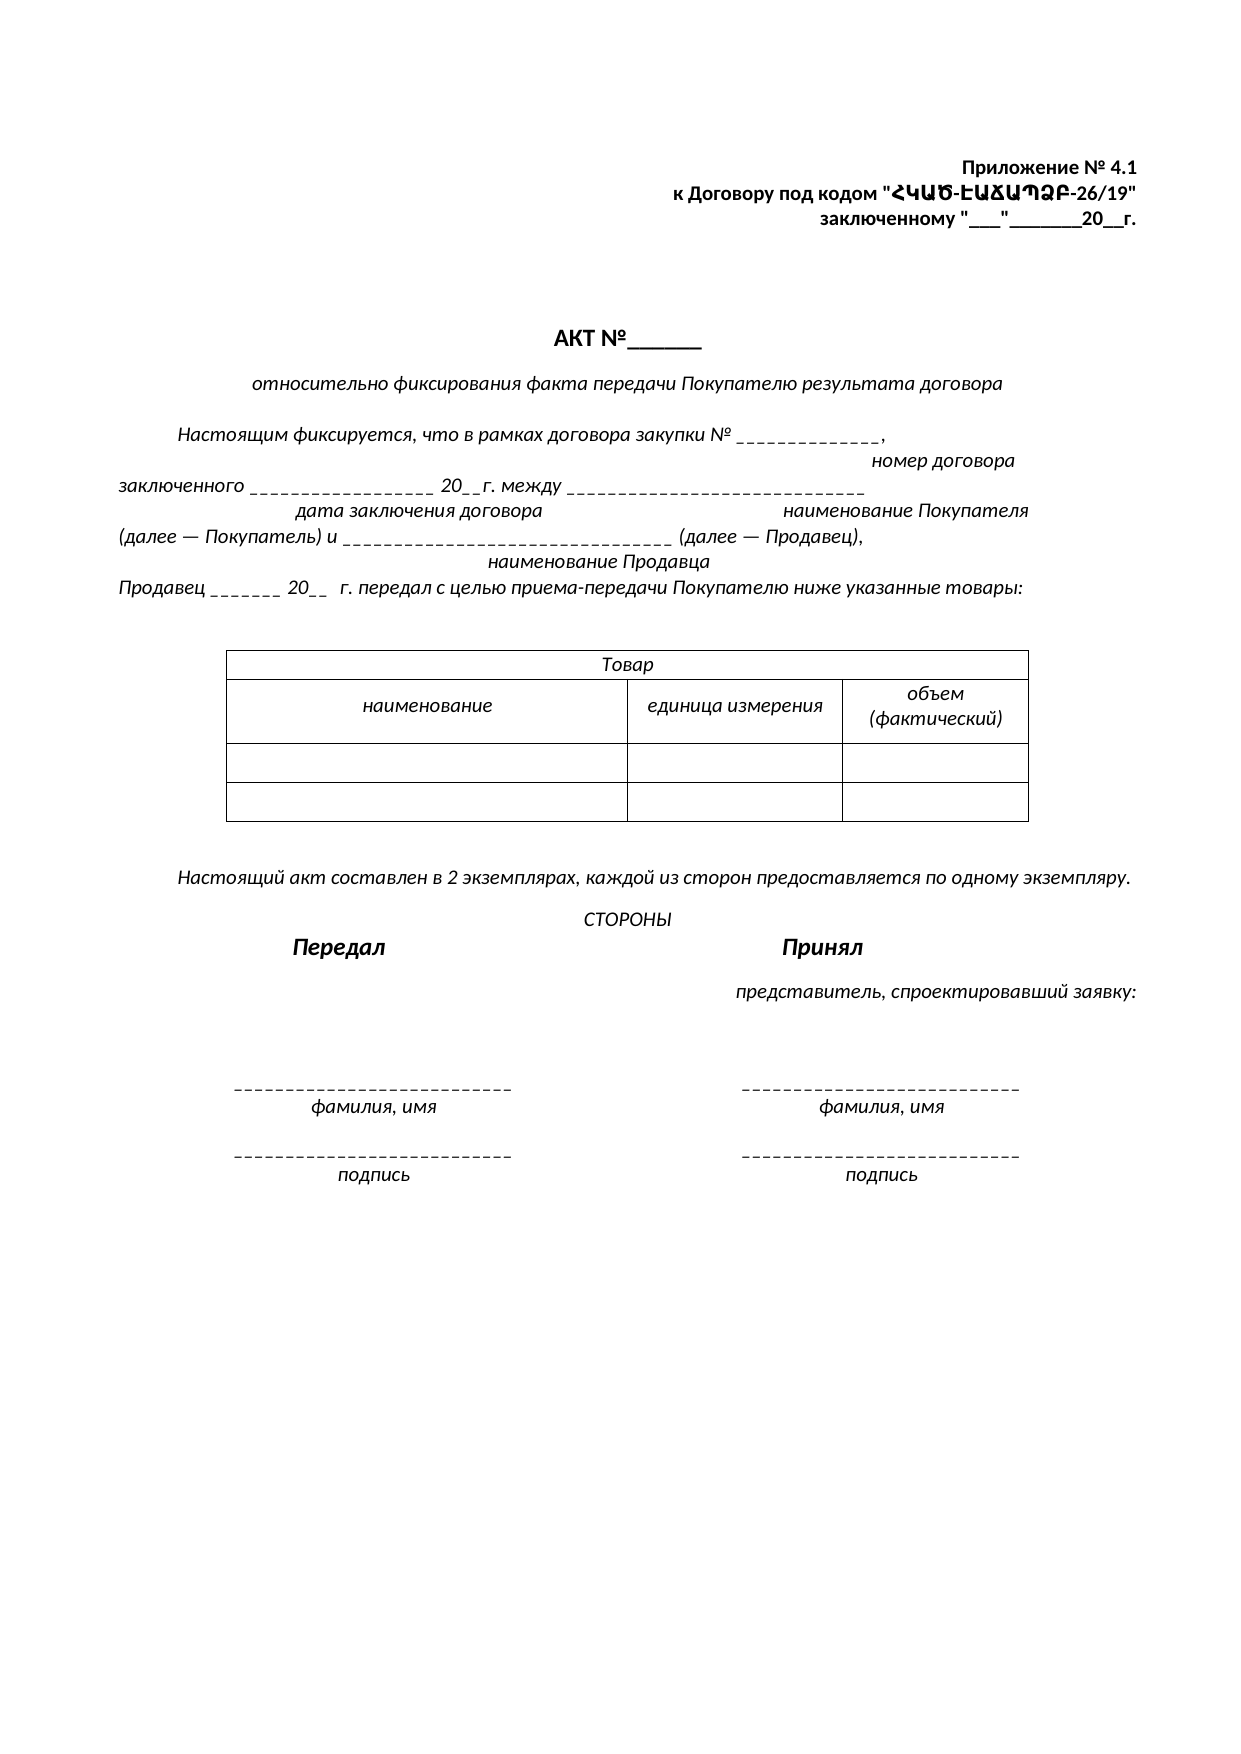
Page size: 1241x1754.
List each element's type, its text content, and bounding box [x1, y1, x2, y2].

table_cell [628, 744, 842, 782]
text заключенного __________________ 20__г. между _____________________________ [118, 472, 1137, 498]
table_header ___________________________ фамилия, имя [628, 1068, 1135, 1136]
text к Договору под кодом "ՀԿԱԾ-ԷԱՃԱՊՁԲ-26/19" заключенному "___"_______20__г. [118, 180, 1137, 231]
table_header Передал [107, 932, 570, 979]
table_cell ___________________________ подпись [120, 1136, 627, 1203]
text СТОРОНЫ [118, 906, 1137, 932]
table_cell [227, 783, 627, 821]
table_cell единица измерения [628, 680, 842, 743]
table_cell [628, 783, 842, 821]
text Настоящий акт составлен в 2 экземплярах, каждой из сторон предоставляется по одному экземпляру. [118, 864, 1137, 889]
text Продавец _______ 20__ г. передал с целью приема-передачи Покупателю ниже указанные товары: [118, 574, 1137, 599]
table_cell ___________________________ подпись [628, 1136, 1135, 1203]
table_cell наименование [227, 680, 627, 743]
table_cell объем (фактический) [843, 680, 1028, 743]
text (далее — Покупатель) и ________________________________ (далее — Продавец), [118, 523, 1137, 548]
table_cell [843, 783, 1028, 821]
table_header Принял [570, 932, 1074, 979]
text номер договора [871, 447, 1137, 472]
text АКТ №______ [118, 322, 1137, 353]
text представитель, спроектировавший заявку: [118, 979, 1137, 1004]
table_cell [227, 744, 627, 782]
text Приложение № 4.1 [118, 154, 1137, 180]
table_header ___________________________ фамилия, имя [120, 1068, 627, 1136]
text Настоящим фиксируется, что в рамках договора закупки № ______________, [118, 421, 1137, 447]
table_cell [843, 744, 1028, 782]
table_header Товар [227, 651, 1028, 679]
text дата заключения договора наименование Покупателя [295, 498, 1174, 523]
text относительно фиксирования факта передачи Покупателю результата договора [118, 371, 1137, 396]
text наименование Продавца [487, 548, 1174, 574]
